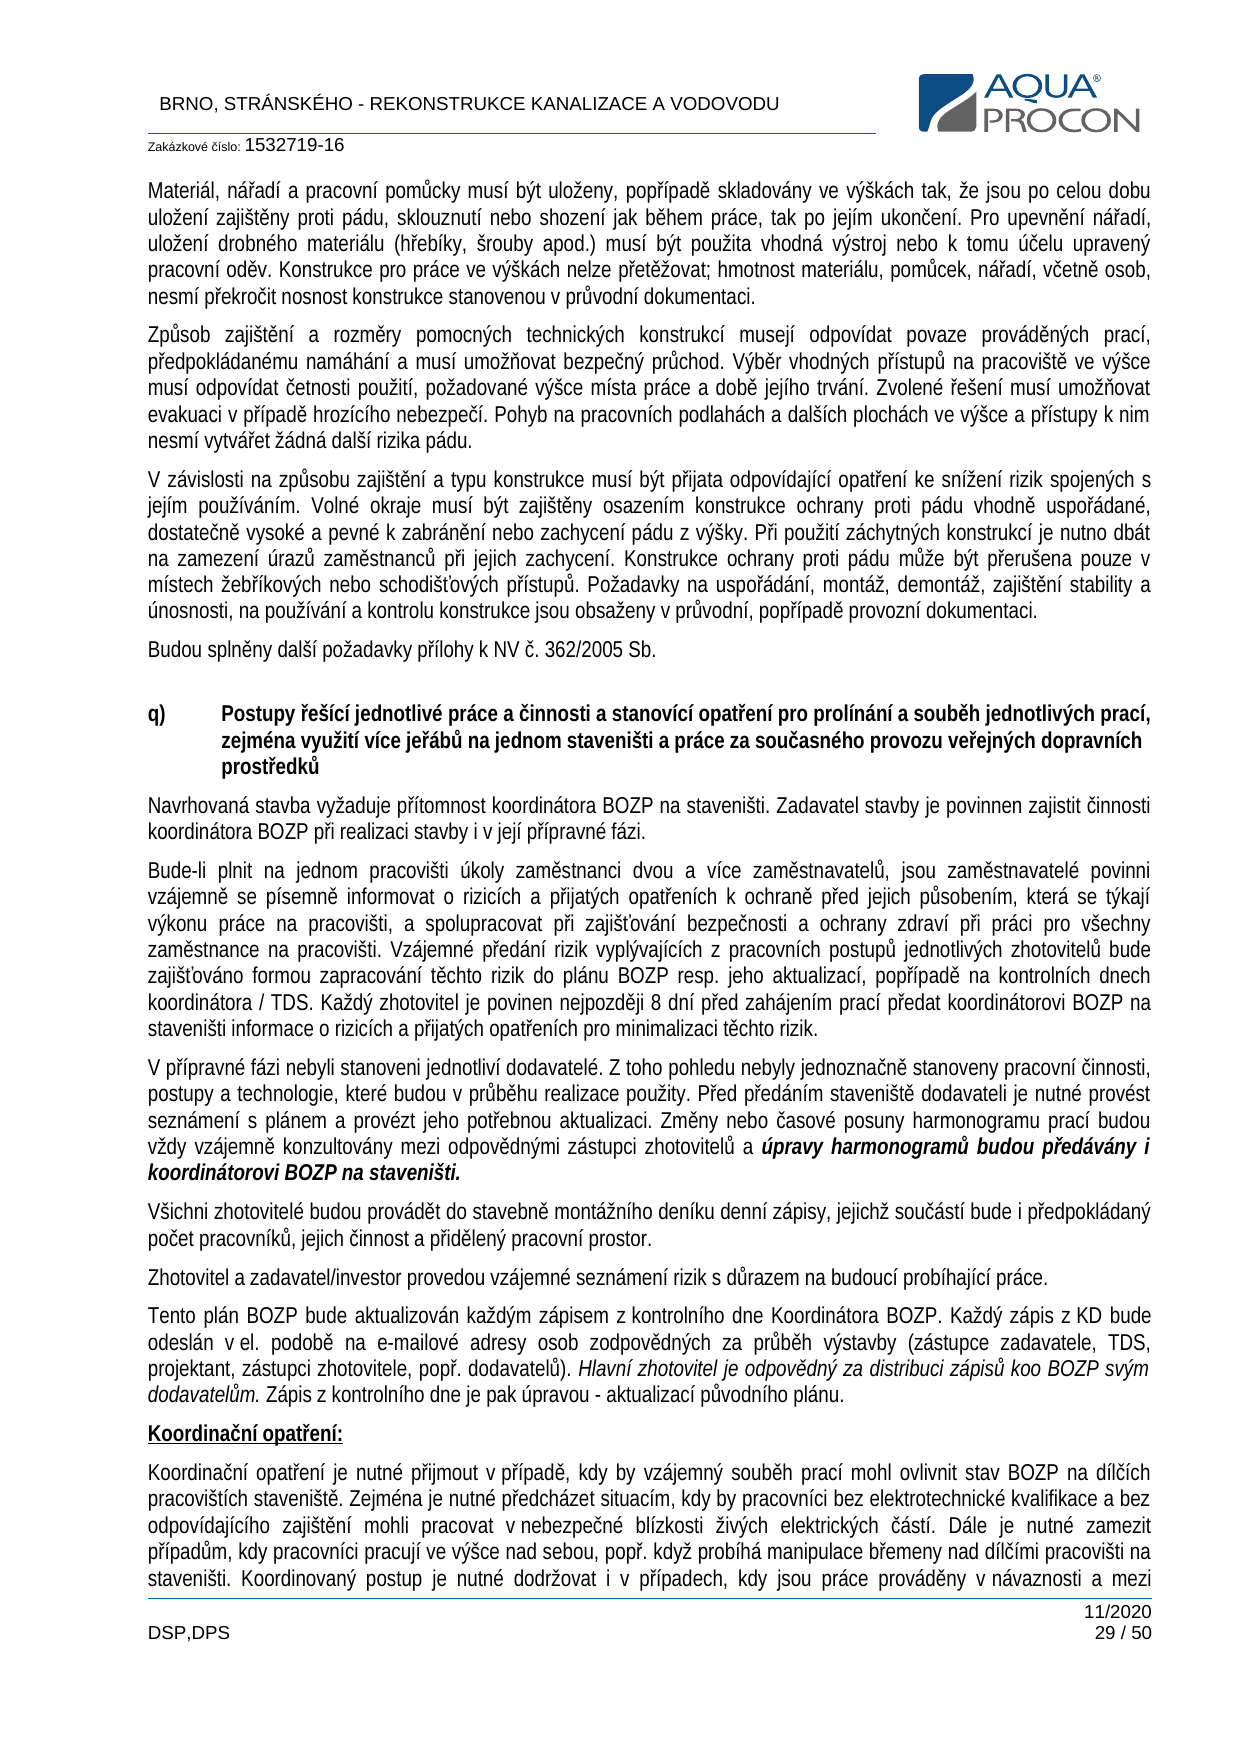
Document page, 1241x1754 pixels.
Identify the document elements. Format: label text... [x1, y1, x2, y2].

text Navrhovaná stavba vyžaduje přítomnost koordinátora BOZP na staveništi. Zadavatel stavby je povinnen zajistit činnosti koordinátora BOZP při realizaci stavby i v její přípravné fázi. [148, 792, 1152, 844]
text Materiál, nářadí a pracovní pomůcky musí být uloženy, popřípadě skladovány ve výškách tak, že jsou po celou dobu uložení zajištěny proti pádu, sklouznutí nebo shození jak během práce, tak po jejím ukončení. Pro upevnění nářadí, uložení drobného materiálu (hřebíky, šrouby apod.) musí být použita vhodná výstroj nebo k tomu účelu upravený pracovní oděv. Konstrukce pro práce ve výškách nelze přetěžovat; hmotnost materiálu, pomůcek, nářadí, včetně osob, nesmí překročit nosnost konstrukce stanovenou v průvodní dokumentaci. [148, 177, 1152, 309]
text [148, 1459, 1152, 1591]
text Všichni zhotovitelé budou provádět do stavebně montážního deníku denní zápisy, jejichž součástí bude i předpokládaný počet pracovníků, jejich činnost a přidělený pracovní prostor. [148, 1198, 1152, 1251]
text Zhotovitel a zadavatel/investor provedou vzájemné seznámení rizik s důrazem na budoucí probíhající práce. [148, 1263, 1152, 1290]
text Koordinační opatření: [148, 1420, 1152, 1447]
text V závislosti na způsobu zajištění a typu konstrukce musí být přijata odpovídající opatření ke snížení rizik spojených s jejím používáním. Volné okraje musí být zajištěny osazením konstrukce ochrany proti pádu vhodně uspořádané, dostatečně vysoké a pevné k zabránění nebo zachycení pádu z výšky. Při použití záchytných konstrukcí je nutno dbát na zamezení úrazů zaměstnanců při jejich zachycení. Konstrukce ochrany proti pádu může být přerušena pouze v místech žebříkových nebo schodišťových přístupů. Požadavky na uspořádání, montáž, demontáž, zajištění stability a únosnosti, na používání a kontrolu konstrukce jsou obsaženy v průvodní, popřípadě provozní dokumentaci. [148, 466, 1152, 624]
text V přípravné fázi nebyli stanoveni jednotliví dodavatelé. Z toho pohledu nebyly jednoznačně stanoveny pracovní činnosti, postupy a technologie, které budou v průběhu realizace použity. Před předáním staveniště dodavateli je nutné provést seznámení s plánem a provézt jeho potřebnou aktualizaci. Změny nebo časové posuny harmonogramu prací budou vždy vzájemně konzultovány mezi odpovědnými zástupci zhotovitelů a úpravy harmonogramů budou předávány i koordinátorovi BOZP na staveništi. [148, 1054, 1152, 1186]
text Bude-li plnit na jednom pracovišti úkoly zaměstnanci dvou a více zaměstnavatelů, jsou zaměstnavatelé povinni vzájemně se písemně informovat o rizicích a přijatých opatřeních k ochraně před jejich působením, která se týkají výkonu práce na pracovišti, a spolupracovat při zajišťování bezpečnosti a ochrany zdraví při práci pro všechny zaměstnance na pracovišti. Vzájemné předání rizik vyplývajících z pracovních postupů jednotlivých zhotovitelů bude zajišťováno formou zapracování těchto rizik do plánu BOZP resp. jeho aktualizací, popřípadě na kontrolních dnech koordinátora / TDS. Každý zhotovitel je povinen nejpozději 8 dní před zahájením prací předat koordinátorovi BOZP na staveništi informace o rizicích a přijatých opatřeních pro minimalizaci těchto rizik. [148, 857, 1152, 1041]
text Způsob zajištění a rozměry pomocných technických konstrukcí musejí odpovídat povaze prováděných prací, předpokládanému namáhání a musí umožňovat bezpečný průchod. Výběr vhodných přístupů na pracoviště ve výšce musí odpovídat četnosti použití, požadované výšce místa práce a době jejího trvání. Zvolené řešení musí umožňovat evakuaci v případě hrozícího nebezpečí. Pohyb na pracovních podlahách a dalších plochách ve výšce a přístupy k nim nesmí vytvářet žádná další rizika pádu. [148, 321, 1152, 453]
text Budou splněny další požadavky přílohy k NV č. 362/2005 Sb. [148, 636, 1152, 663]
subtitle q) Postupy řešící jednotlivé práce a činnosti a stanovící opatření pro prolínání a souběh jednotlivých prací, zejména využití více jeřábů na jednom staveništi a práce za současného provozu veřejných dopravních prostředků [148, 700, 1152, 779]
text Tento plán BOZP bude aktualizován každým zápisem z kontrolního dne Koordinátora BOZP. Každý zápis z KD bude odeslán v el. podobě na e-mailové adresy osob zodpovědných za průběh výstavby (zástupce zadavatele, TDS, projektant, zástupci zhotovitele, popř. dodavatelů). Hlavní zhotovitel je odpovědný za distribuci zápisů koo BOZP svým dodavatelům. Zápis z kontrolního dne je pak úpravou - aktualizací původního plánu. [148, 1302, 1152, 1408]
